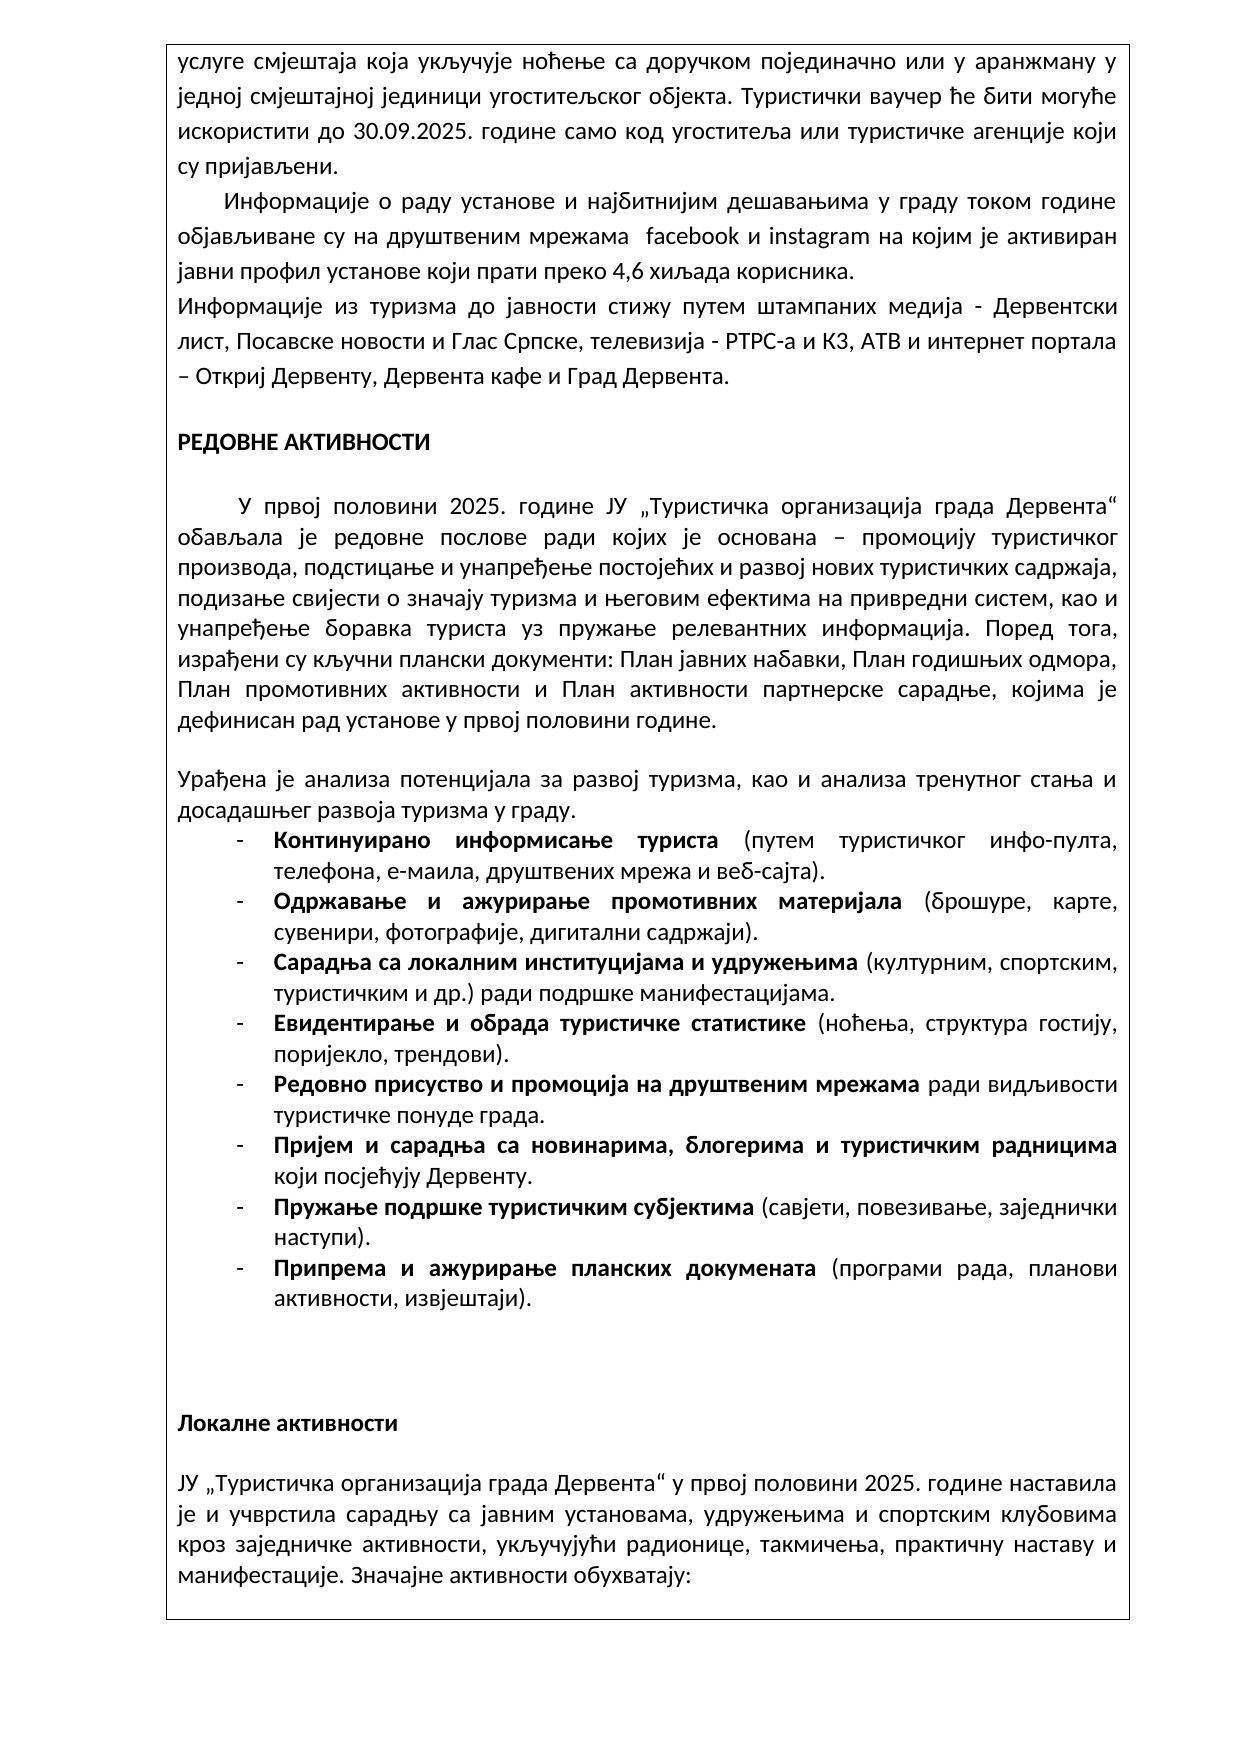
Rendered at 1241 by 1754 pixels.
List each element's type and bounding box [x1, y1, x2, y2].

table_header [167, 45, 1129, 1618]
